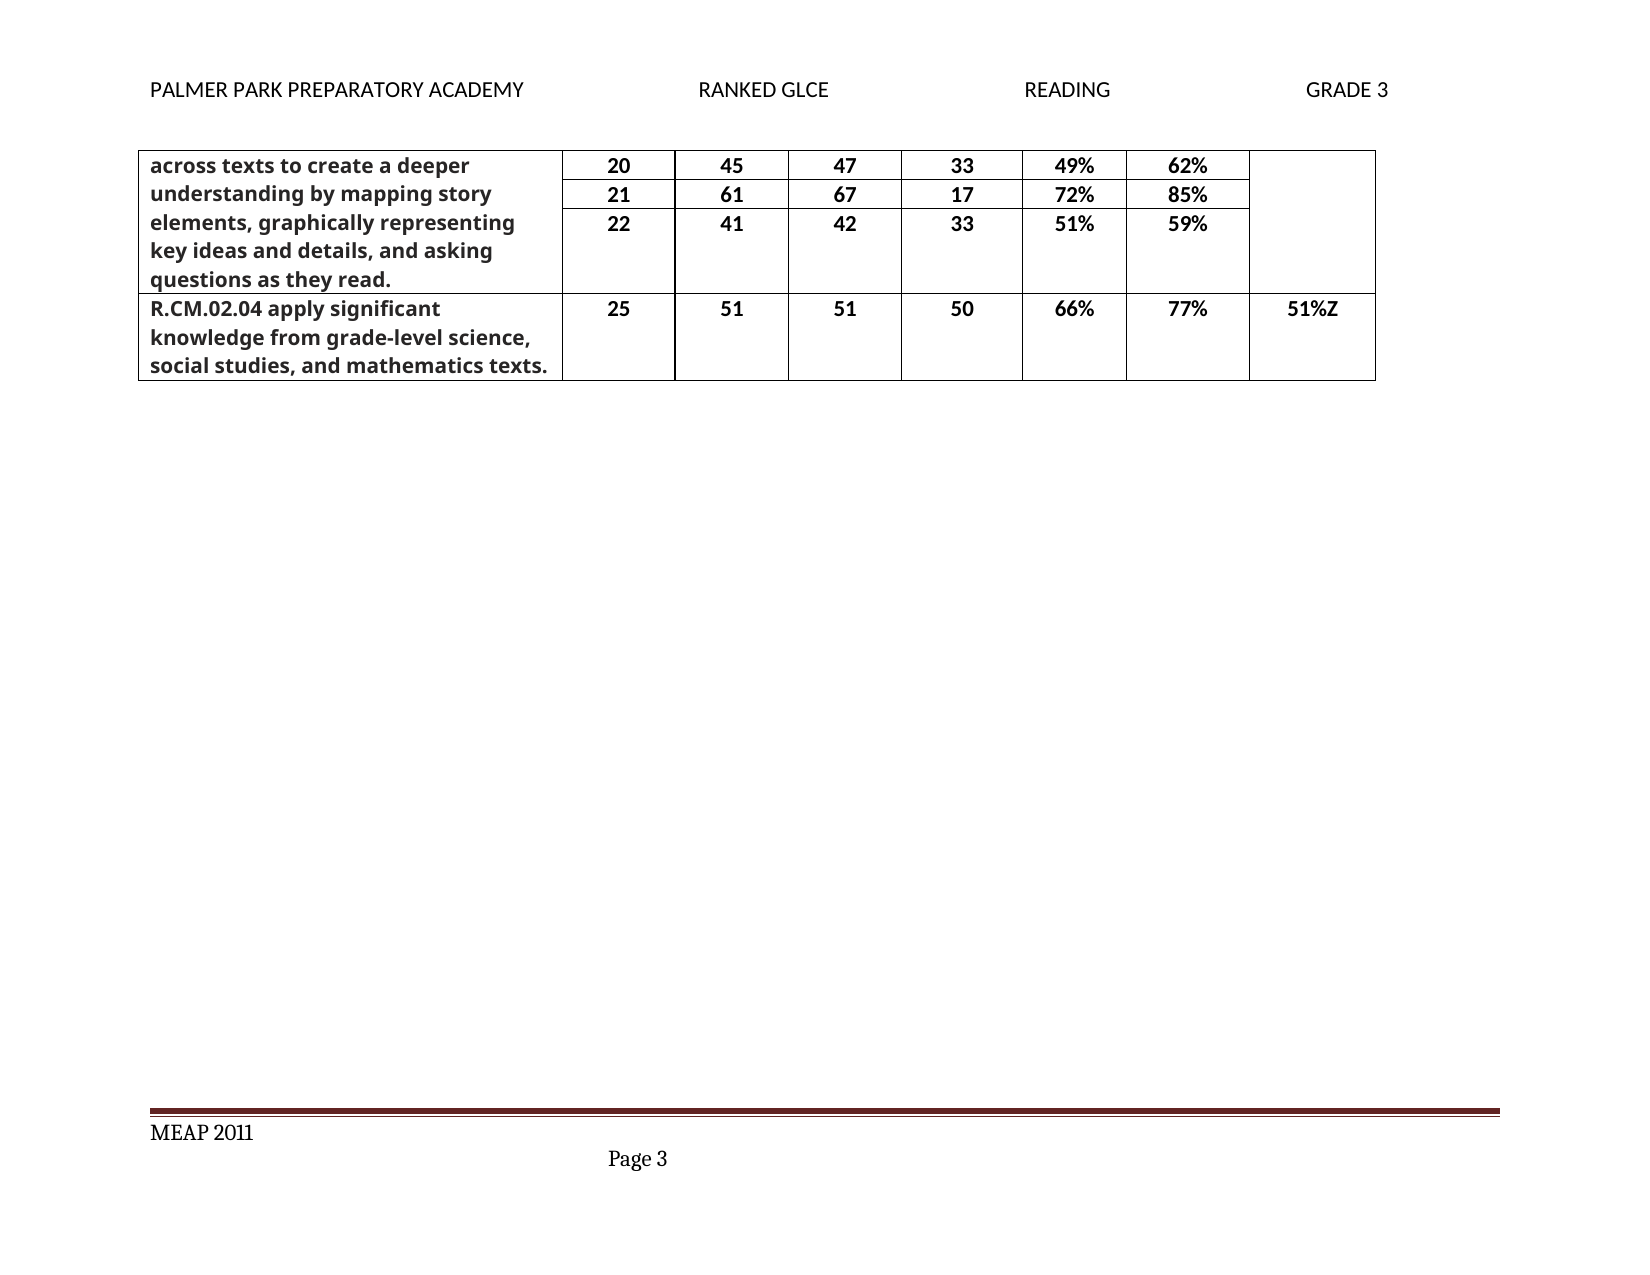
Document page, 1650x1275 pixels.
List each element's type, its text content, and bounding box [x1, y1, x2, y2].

table_cell 20 [563, 151, 674, 179]
table_cell 42 [789, 209, 901, 293]
table_cell 17 [902, 180, 1022, 208]
table_cell 51 [789, 294, 901, 379]
table_cell 22 [563, 209, 674, 293]
table_cell 41 [676, 209, 788, 293]
table_cell 45 [676, 151, 788, 179]
table_cell 25 [563, 294, 674, 379]
table_cell 61 [676, 180, 788, 208]
table_cell 33 [902, 209, 1022, 293]
table_cell R.CM.02.04 apply significant knowledge from grade-level science, social studies, and mathematics texts. [139, 294, 562, 379]
table_cell 85% [1127, 180, 1249, 208]
table_cell 62% [1127, 151, 1249, 179]
table_cell 51 [676, 294, 788, 379]
table_cell 59% [1127, 209, 1249, 293]
table_cell 77% [1127, 294, 1249, 379]
table_cell 33 [902, 151, 1022, 179]
table_cell 72% [1023, 180, 1126, 208]
table_cell 50 [902, 294, 1022, 379]
table_cell 51%Z [1250, 294, 1375, 379]
table_cell 49% [1023, 151, 1126, 179]
table_cell 67 [789, 180, 901, 208]
table_cell 66% [1023, 294, 1126, 379]
table_cell 21 [563, 180, 674, 208]
table_cell 47 [789, 151, 901, 179]
table_cell 51% [1023, 209, 1126, 293]
